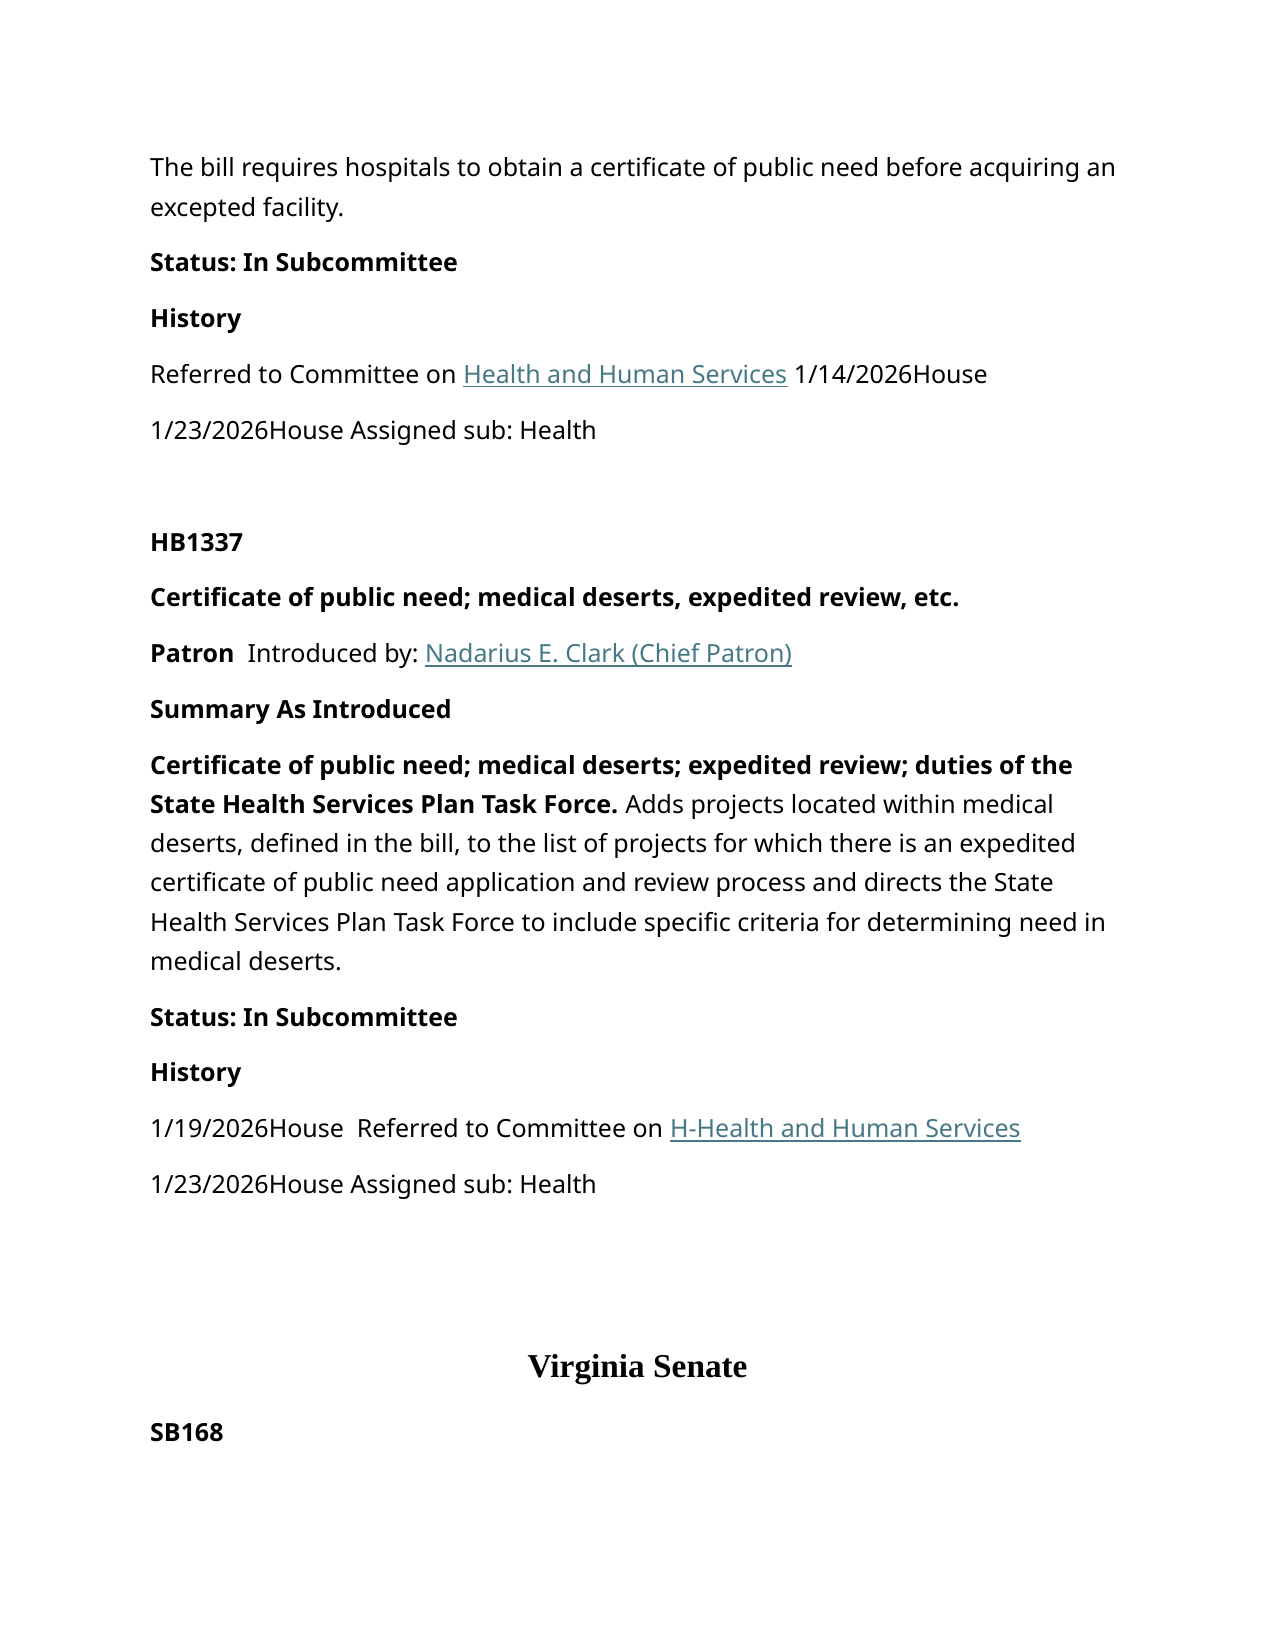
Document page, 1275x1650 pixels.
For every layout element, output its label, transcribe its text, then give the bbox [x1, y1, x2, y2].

text Patron Introduced by: Nadarius E. Clark (Chief Patron) [150, 636, 1125, 670]
text History [150, 1055, 1125, 1089]
text Status: In Subcommittee [150, 245, 1125, 279]
text 1/23/2026House Assigned sub: Health [150, 1167, 1125, 1201]
text HB1337 [150, 524, 1125, 558]
text SB168 [150, 1414, 1125, 1448]
text Referred to Committee on Health and Human Services 1/14/2026House [150, 357, 1125, 391]
text 1/23/2026House Assigned sub: Health [150, 412, 1125, 447]
text 1/19/2026House Referred to Committee on H-Health and Human Services [150, 1111, 1125, 1145]
text Status: In Subcommittee [150, 999, 1125, 1033]
text Summary As Introduced [150, 692, 1125, 726]
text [150, 150, 1125, 223]
text Virginia Senate [150, 1347, 1125, 1385]
text Certificate of public need; medical deserts, expedited review, etc. [150, 580, 1125, 614]
text Certificate of public need; medical deserts; expedited review; duties of the State Health Services Plan Task Force. Adds projects located within medical deserts, defined in the bill, to the list of projects for which there is an expedited certificate of public need application and review process and directs the State Health Services Plan Task Force to include specific criteria for determining need in medical deserts. [150, 747, 1125, 977]
text History [150, 301, 1125, 335]
